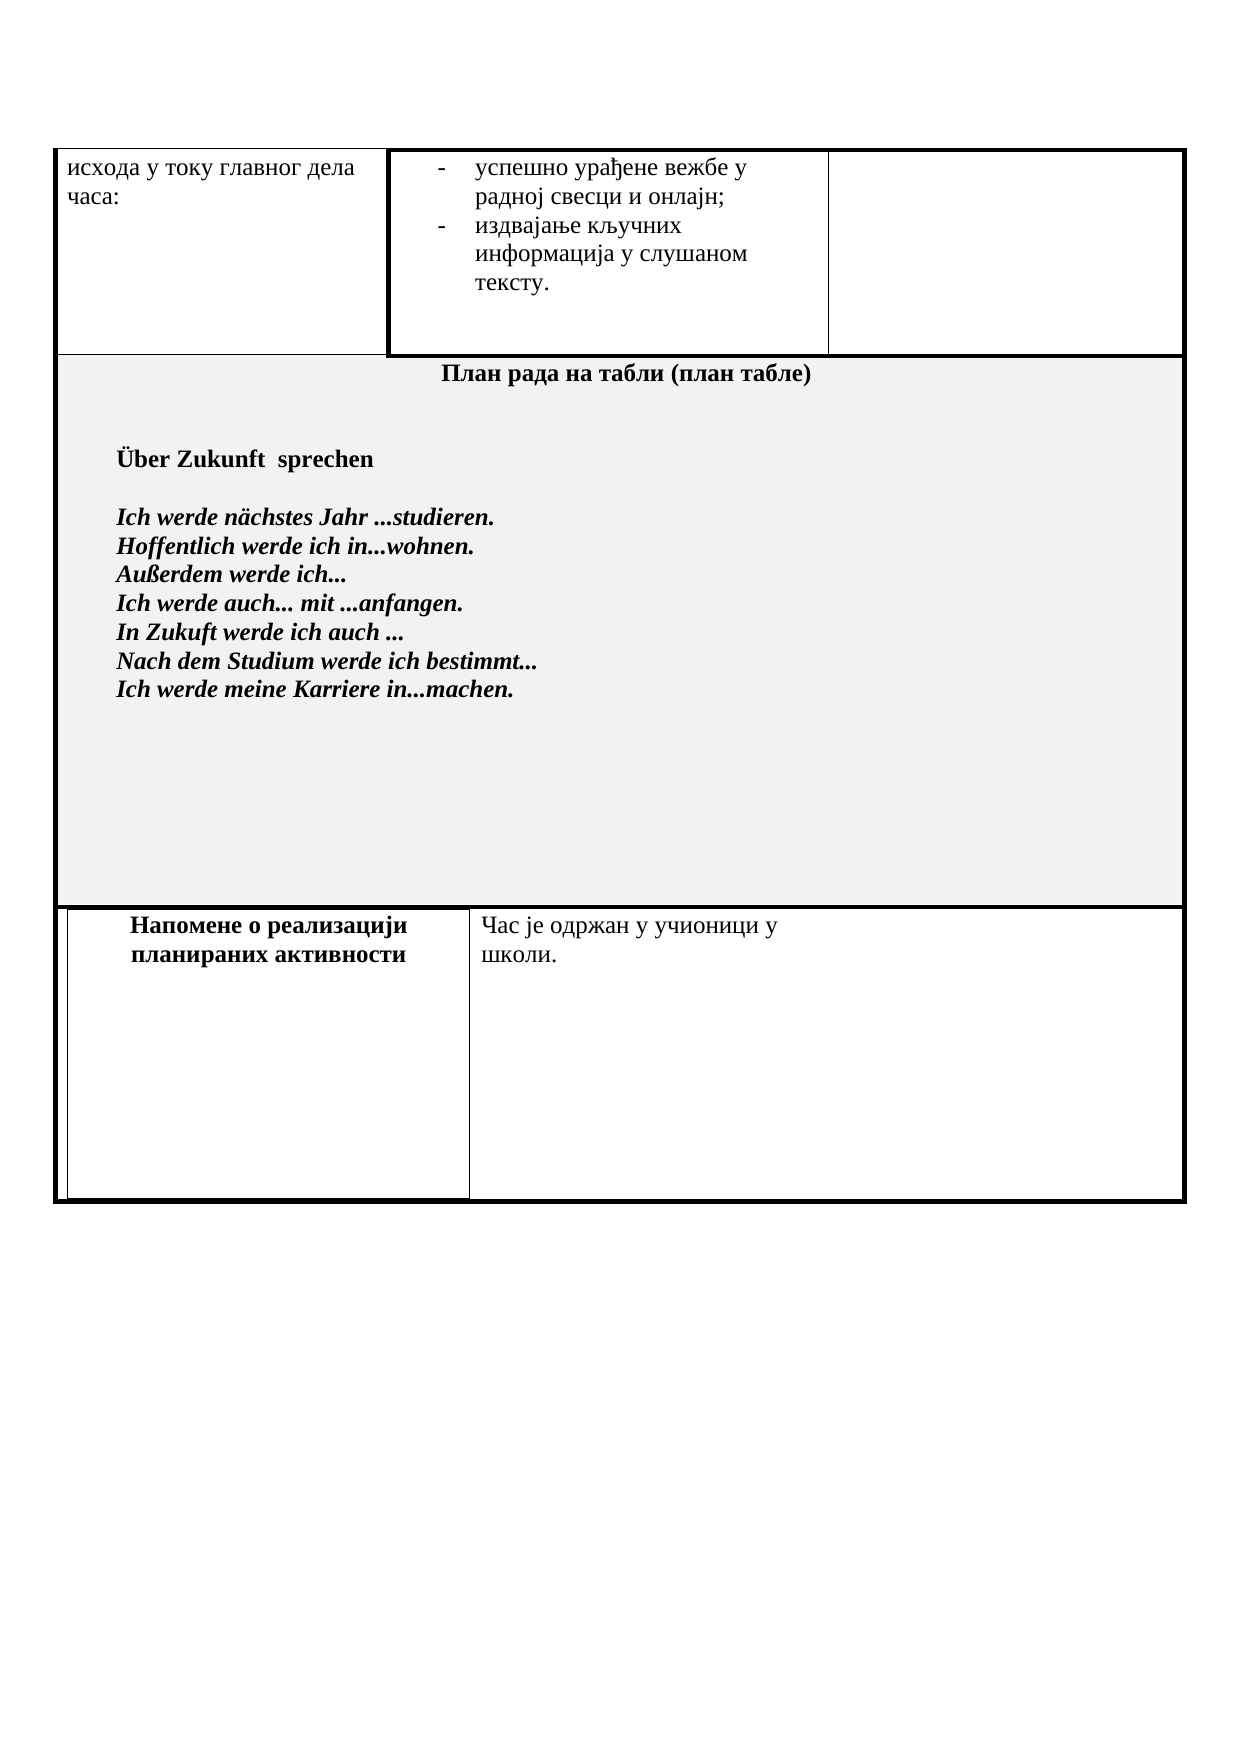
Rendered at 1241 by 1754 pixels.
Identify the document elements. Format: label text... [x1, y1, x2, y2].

table_cell [829, 152, 1182, 353]
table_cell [58, 149, 386, 353]
table_cell [470, 909, 1182, 1199]
table_cell [68, 910, 469, 1198]
table_cell [58, 909, 67, 1199]
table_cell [391, 152, 828, 353]
table_cell План рада на табли (план табле) Über Zukunft sprechen Ich werde nächstes Jahr ...studieren. Hoffentlich werde ich in...wohnen. Außerdem werde ich... Ich werde auch... mit ...anfangen. In Zukuft werde ich auch ... Nach dem Studium werde ich bestimmt... Ich werde meine Karriere in...machen. [58, 355, 1182, 904]
